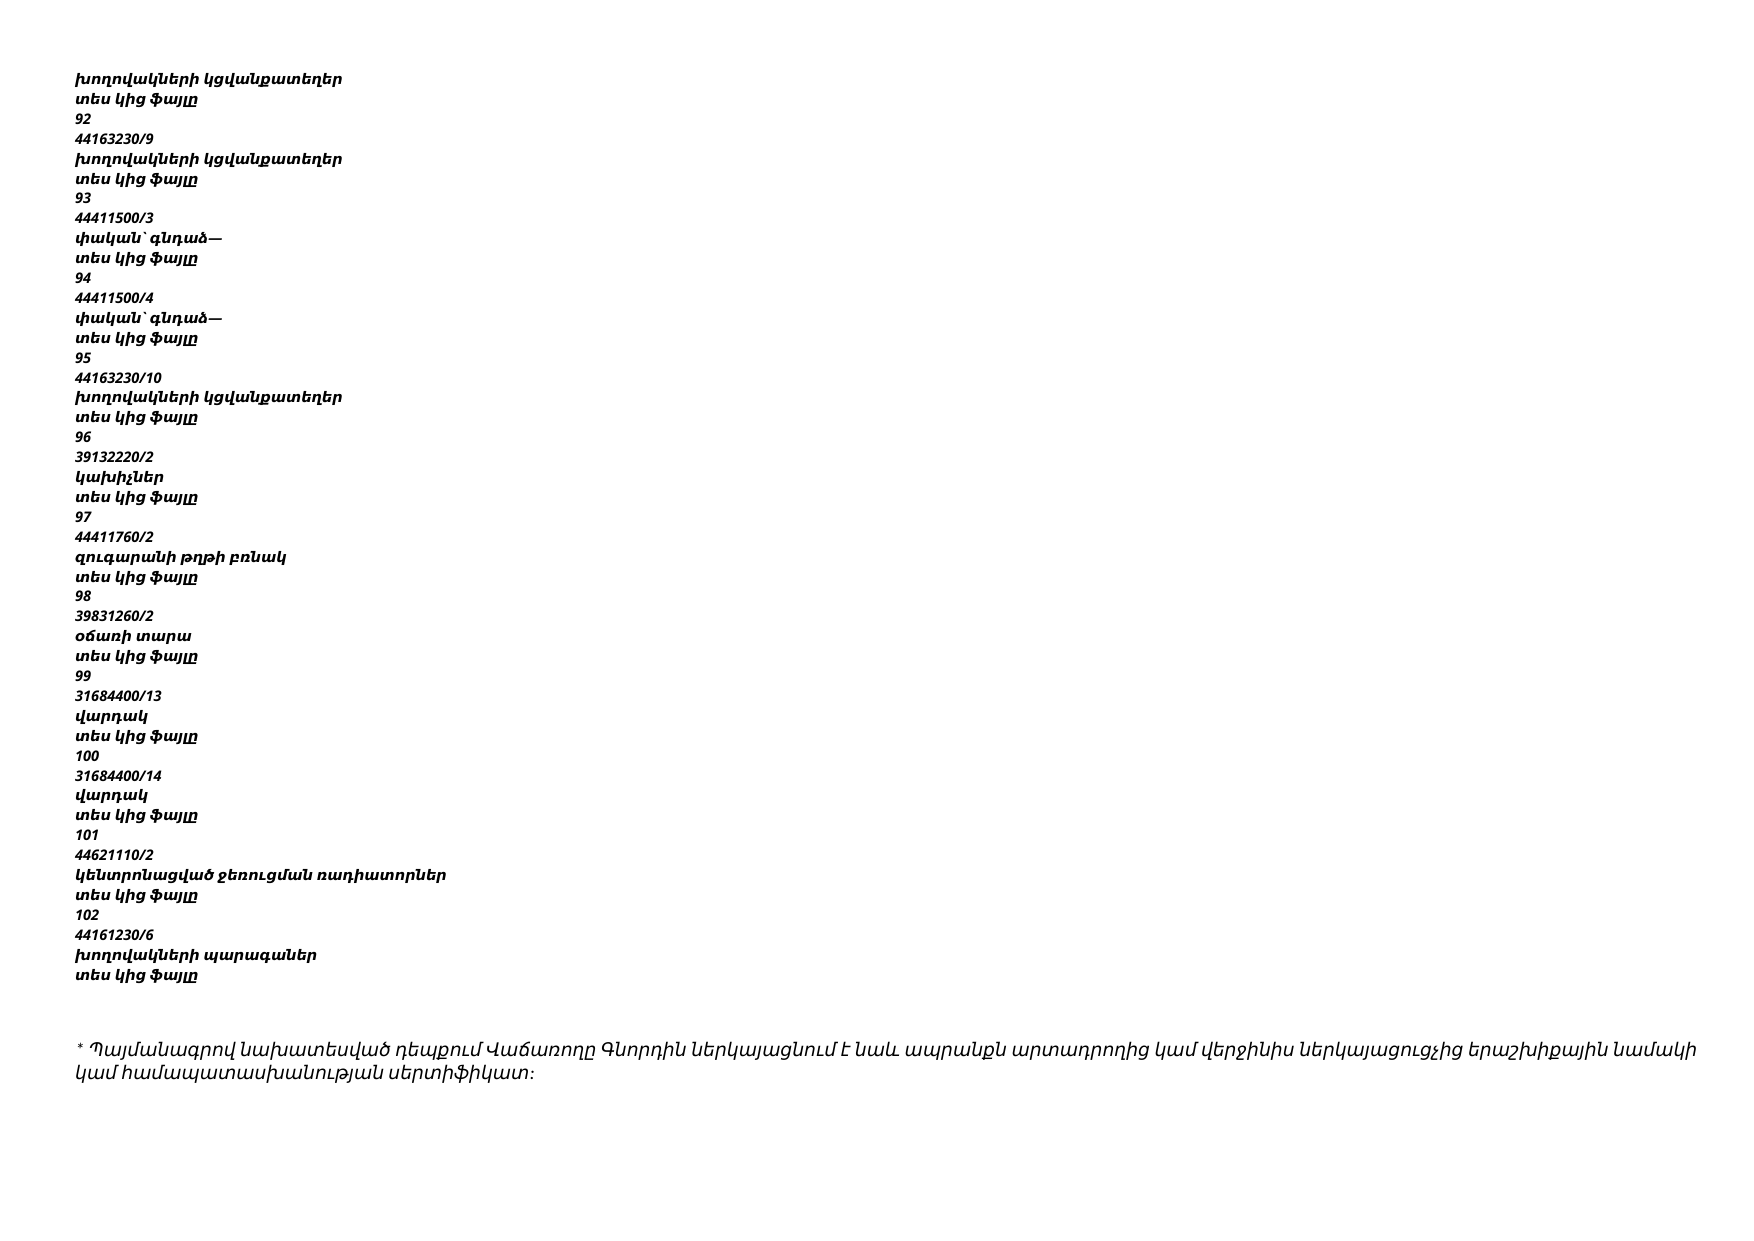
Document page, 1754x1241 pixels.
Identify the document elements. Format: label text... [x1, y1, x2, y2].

text * Պայմանագրով նախատեսված դեպքում Վաճառողը Գնորդին ներկայացնում է նաև ապրանքն արտադրողից կամ վերջինիս ներկայացուցչից երաշխիքային նամակի կամ համապատասխանության սերտիֆիկատ: [75, 1038, 1698, 1084]
